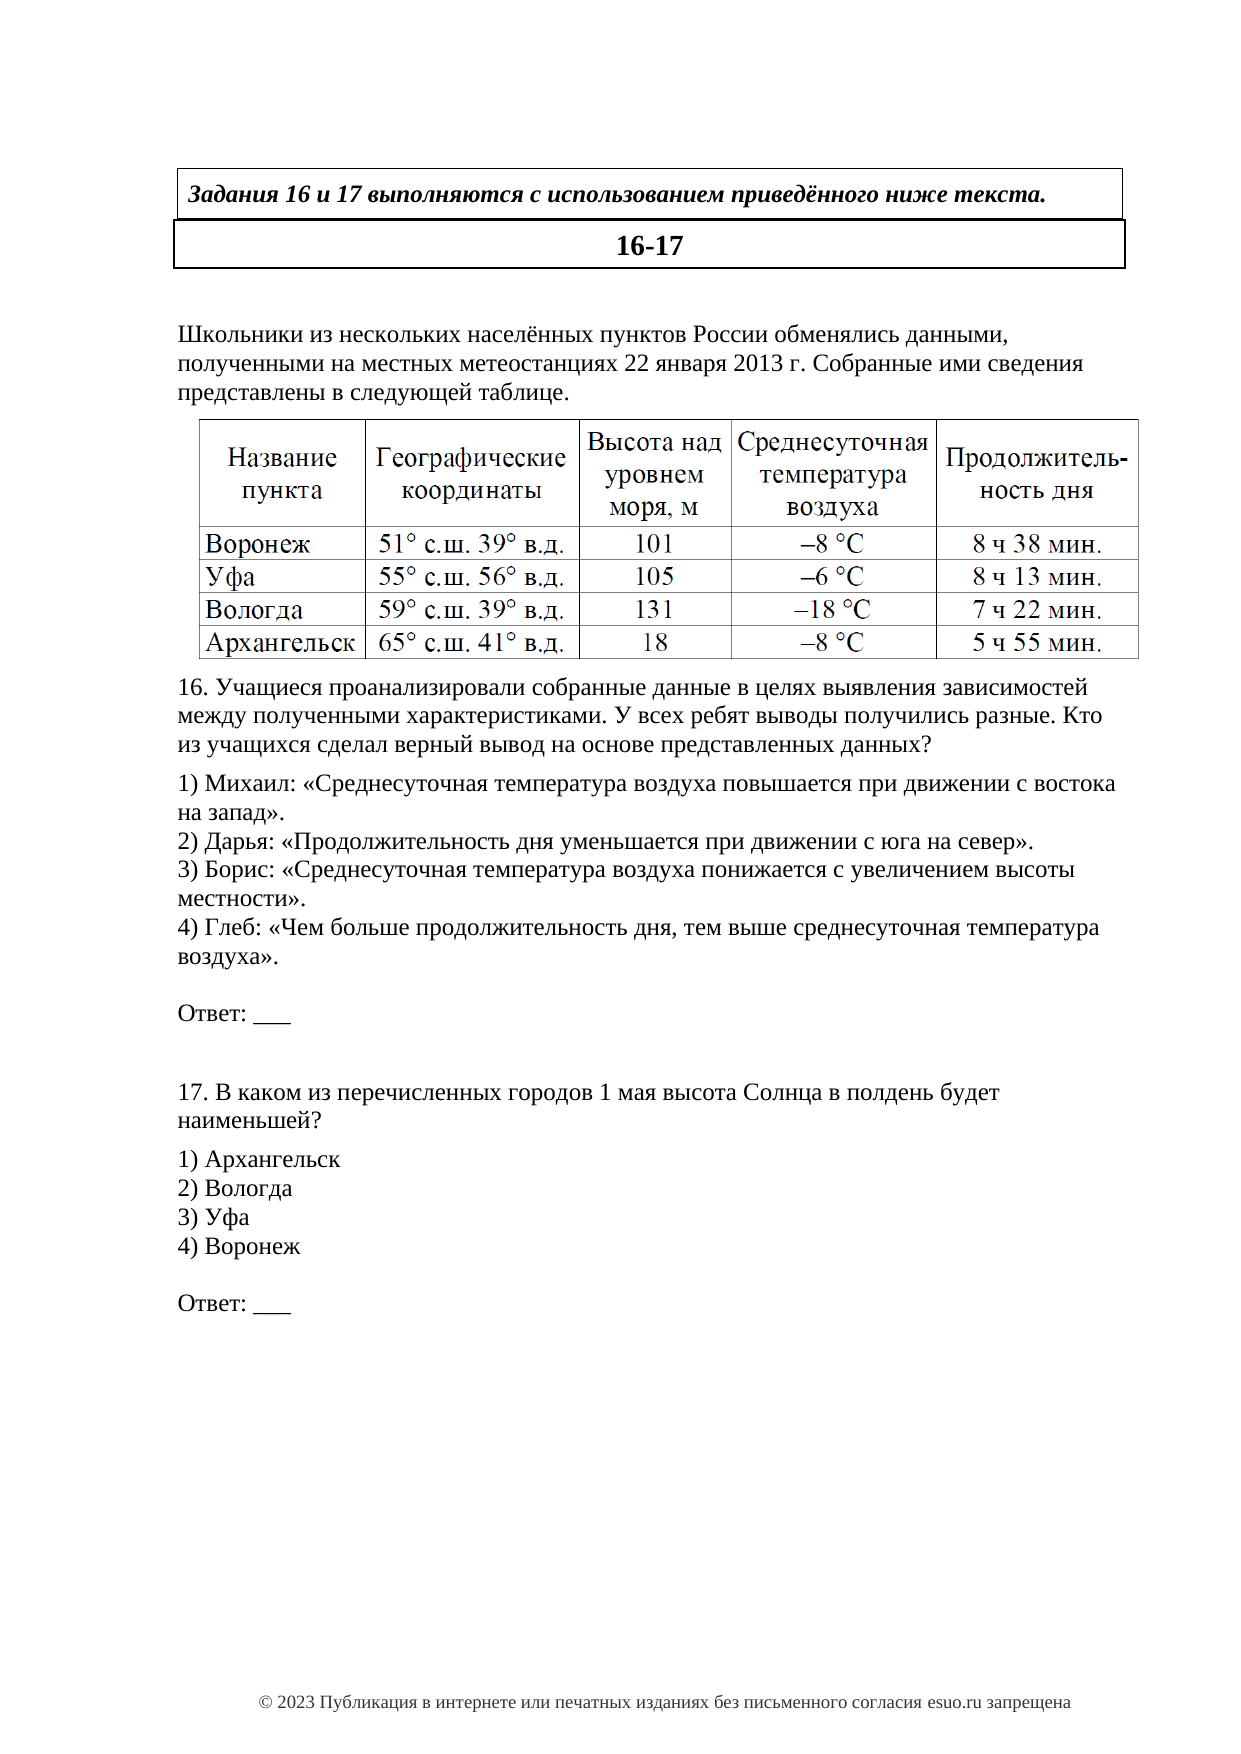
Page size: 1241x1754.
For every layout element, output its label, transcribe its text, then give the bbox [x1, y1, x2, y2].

table_header Задания 16 и 17 выполняются с использованием приведённого ниже текста. [178, 169, 1122, 218]
text 1) Михаил: «Среднесуточная температура воздуха повышается при движении с востока на запад». 2) Дарья: «Продолжительность дня уменьшается при движении с юга на север». 3) Борис: «Среднесуточная температура воздуха понижается с увеличением высоты местности». 4) Глеб: «Чем больше продолжительность дня, тем выше среднесуточная температура воздуха». Ответ: ___ [177, 768, 1122, 1027]
text Школьники из нескольких населённых пунктов России обменялись данными, полученными на местных метеостанциях 22 января 2013 г. Собранные ими сведения представлены в следующей таблице. [177, 319, 1122, 405]
picture [196, 415, 1142, 662]
text 1) Архангельск 2) Вологда 3) Уфа 4) Воронеж Ответ: ___ [177, 1144, 1122, 1317]
text 16. Учащиеся проанализировали собранные данные в целях выявления зависимостей между полученными характеристиками. У всех ребят выводы получились разные. Кто из учащихся сделал верный вывод на основе представленных данных? [177, 672, 1122, 758]
subtitle 16-17 [175, 221, 1124, 267]
text 17. В каком из перечисленных городов 1 мая высота Солнца в полдень будет наименьшей? [177, 1077, 1122, 1134]
